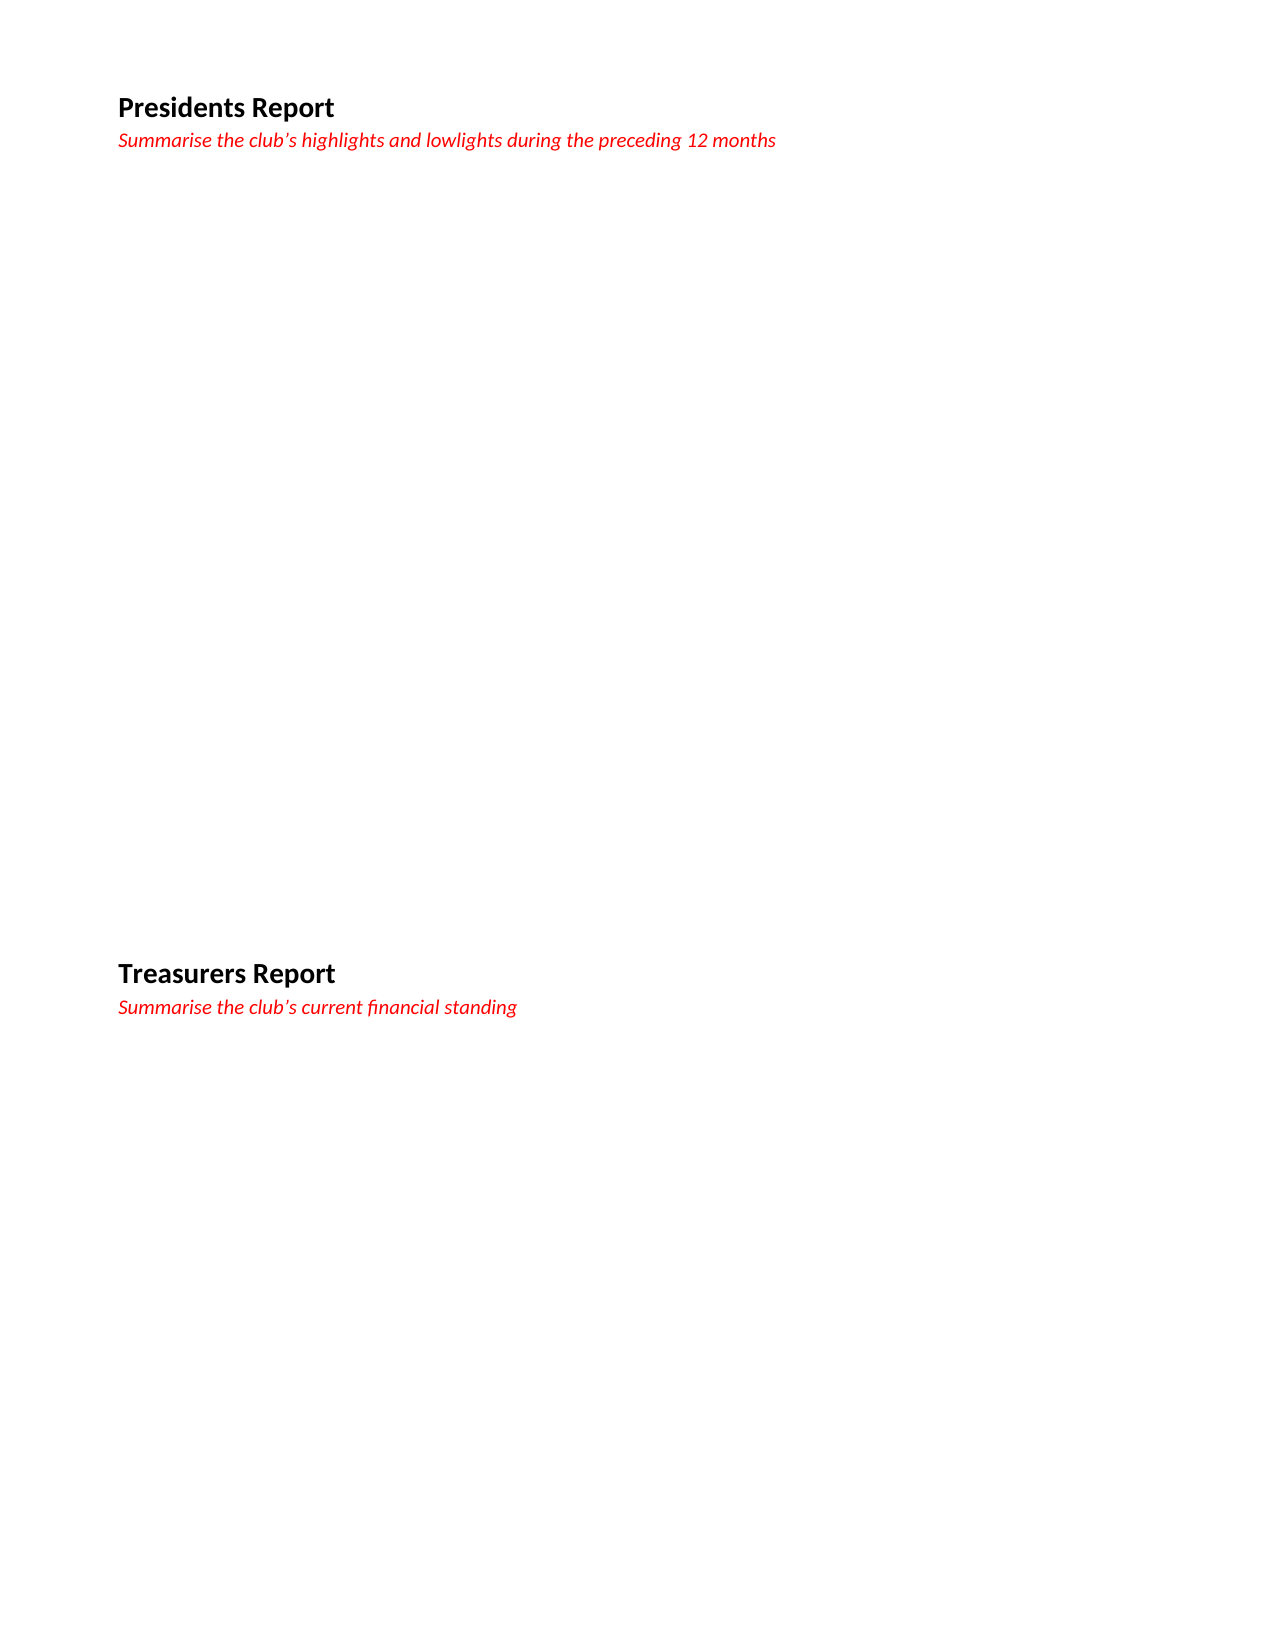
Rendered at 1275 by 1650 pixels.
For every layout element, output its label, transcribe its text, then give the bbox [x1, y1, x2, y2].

text Summarise the club’s highlights and lowlights during the preceding 12 months [118, 127, 1157, 152]
text Summarise the club’s current financial standing [118, 994, 1157, 1019]
text Treasurers Report [118, 956, 1157, 991]
text Presidents Report [118, 89, 1157, 124]
